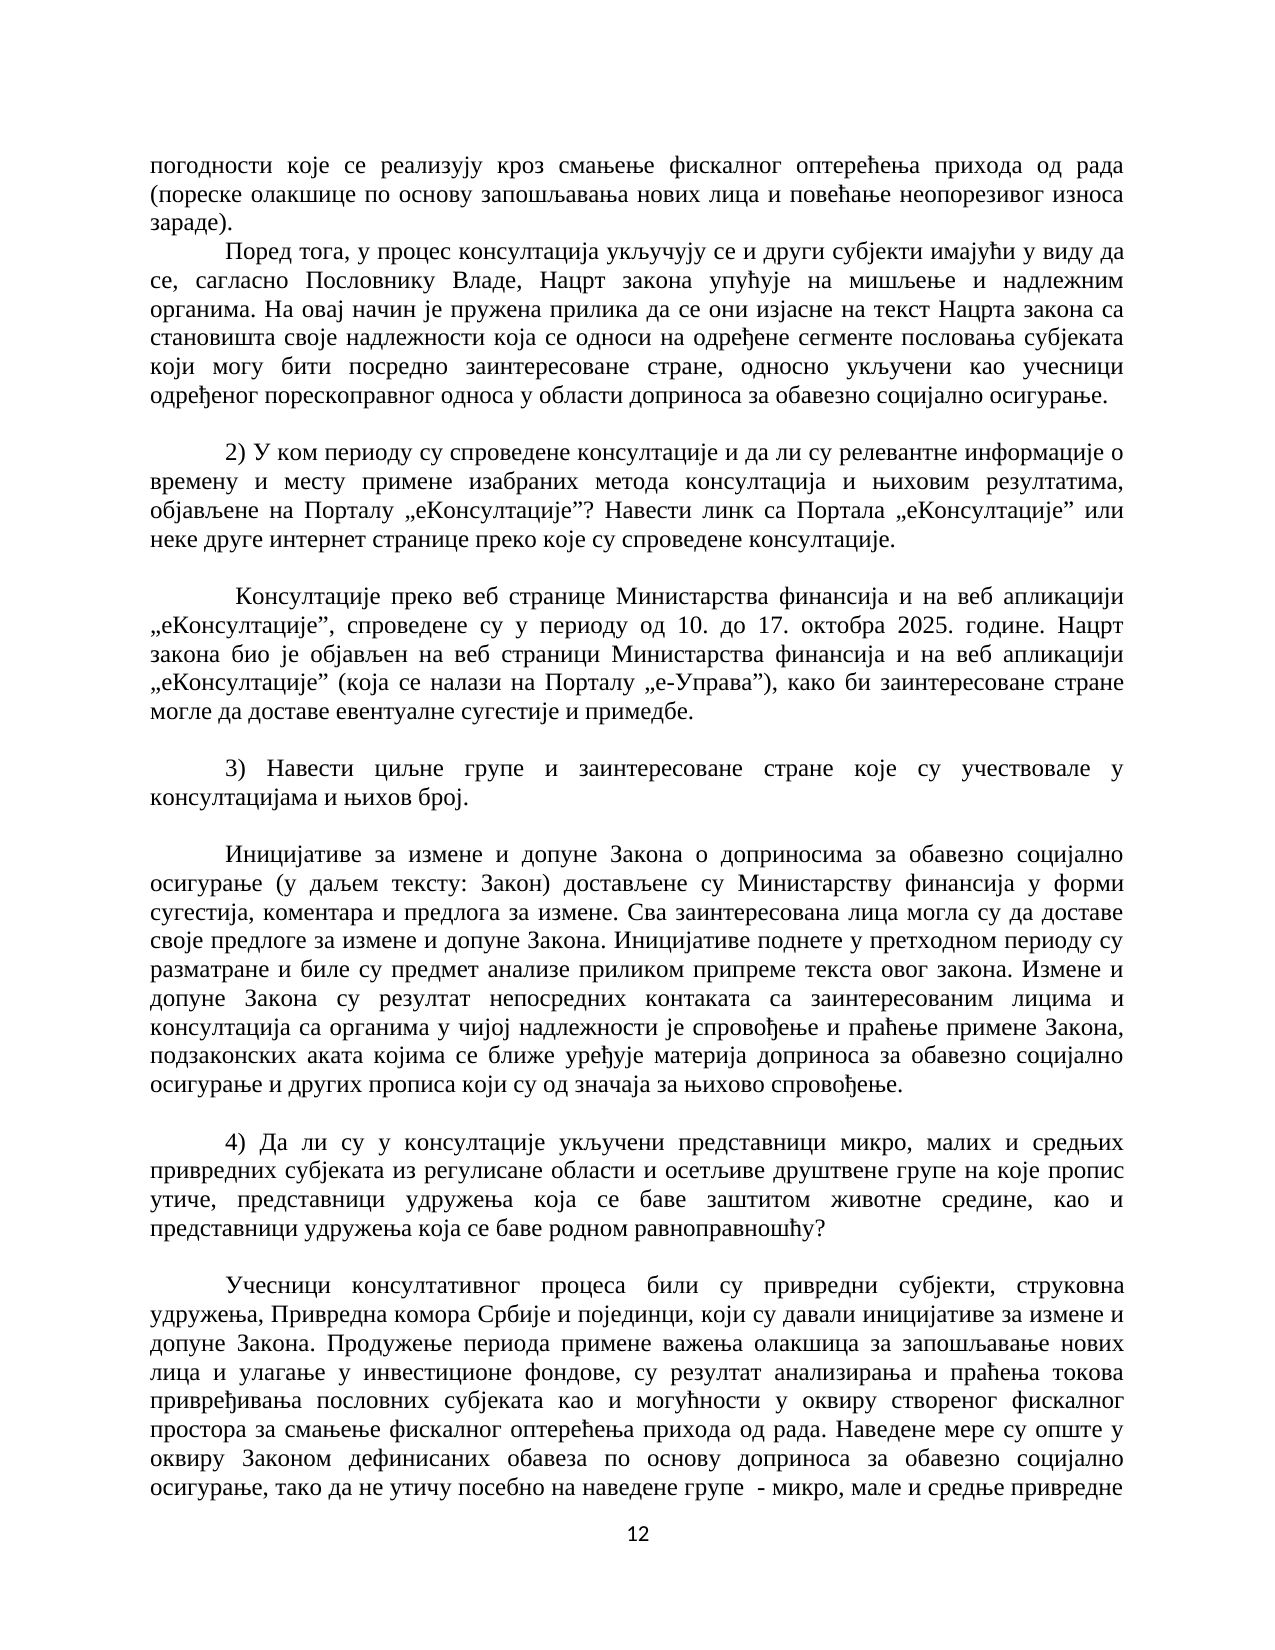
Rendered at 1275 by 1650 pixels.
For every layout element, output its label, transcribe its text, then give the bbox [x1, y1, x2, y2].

text 2) У ком периоду су спроведене консултације и да ли су релевантне информације о времену и месту примене изабраних метода консултација и њиховим резултатима, објављене на Порталу „еКонсултације”? Навести линк са Портала „еКонсултације” или неке друге интернет странице преко које су спроведене консултације. [150, 437, 1125, 552]
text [150, 1271, 1125, 1501]
text 3) Навести циљне групе и заинтересоване стране које су учествовале у консултацијама и њихов број. [150, 753, 1125, 811]
text 4) Да ли су у консултације укључени представници микро, малих и средњих привредних субјеката из регулисане области и осетљиве друштвене групе на које пропис утиче, представници удружења која се баве заштитом животне средине, као и представници удружења која се баве родном равноправношћу? [150, 1127, 1125, 1242]
text Консултације преко веб странице Министарства финансија и на веб апликацији „еКонсултације”, спроведене су у периоду од 10. до 17. октобра 2025. године. Нацрт закона био је објављен на веб страници Министарства финансија и на веб апликацији „еКонсултације” (која се налази на Порталу „е-Управа”), како би заинтересоване стране могле да доставе евентуалне сугестије и примедбе. [150, 581, 1125, 725]
text Иницијативе за измене и допуне Закона о доприносима за обавезно социјално осигурање (у даљем тексту: Закон) достављене су Министарству финансија у форми сугестија, коментара и предлога за измене. Сва заинтересована лица могла су да доставе своје предлоге за измене и допуне Закона. Иницијативе поднете у претходном периоду су разматране и биле су предмет анализе приликом припреме текста овог закона. Измене и допуне Закона су резултат непосредних контаката са заинтересованим лицима и консултација са органима у чијој надлежности је спровођење и праћење примене Закона, подзаконских аката којима се ближе уређује материја доприноса за обавезно социјално осигурање и других прописа који су од значаја за њихово спровођење. [150, 839, 1125, 1098]
text Поред тога, у процес консултација укључују се и други субјекти имајући у виду да се, сагласно Пословнику Владе, Нацрт закона упућује на мишљење и надлежним органима. На овај начин је пружена прилика да се они изјасне на текст Нацрта закона са становишта своје надлежности која се односи на одређене сегменте пословања субјеката који могу бити посредно заинтересоване стране, односно укључени као учесници одређеног порескоправног односа у области доприноса за обавезно социјално осигурање. [150, 236, 1125, 409]
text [150, 150, 1125, 236]
